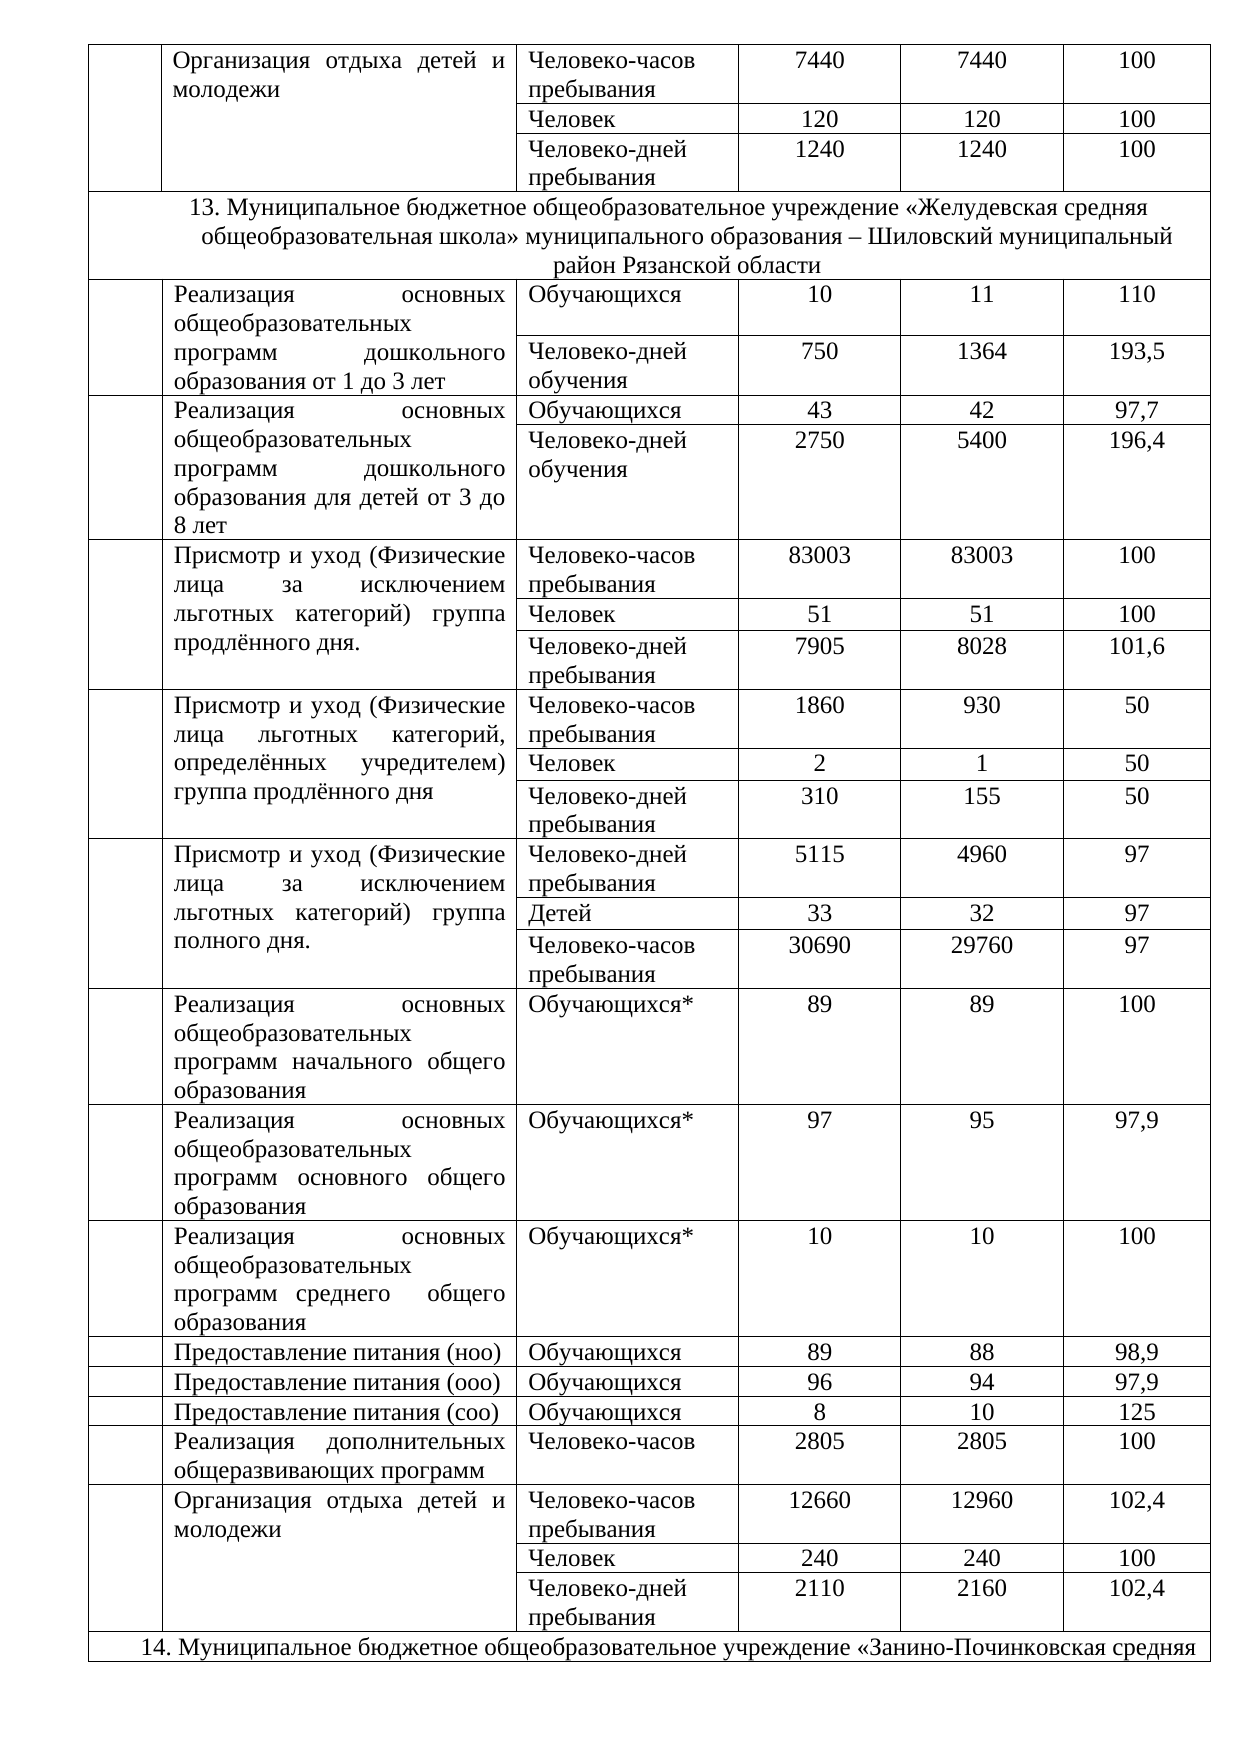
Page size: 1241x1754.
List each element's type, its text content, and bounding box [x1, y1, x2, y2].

table_cell Реализация основных общеобразовательных программ дошкольного образования для детей от 3 до 8 лет [163, 396, 516, 539]
table_cell 102,4 [1064, 1573, 1210, 1631]
table_cell 33 [739, 898, 900, 929]
table_cell Человеко-дней обучения [517, 336, 738, 394]
table_cell 42 [901, 396, 1063, 424]
table_cell 100 [1064, 599, 1210, 630]
table_cell 10 [739, 280, 900, 335]
table_cell Человек [517, 1544, 738, 1572]
table_cell 100 [1064, 134, 1210, 191]
table_cell Реализация основных общеобразовательных программ основного общего образования [163, 1105, 516, 1220]
table_cell Реализация основных общеобразовательных программ дошкольного образования от 1 до 3 лет [163, 280, 516, 394]
table_cell 97 [1064, 930, 1210, 988]
table_cell 2750 [739, 425, 900, 539]
table_cell Реализация основных общеобразовательных программ начального общего образования [163, 989, 516, 1104]
table_cell 97,7 [1064, 396, 1210, 424]
table_cell 750 [739, 336, 900, 394]
table_cell 1364 [901, 336, 1063, 394]
table_cell 43 [739, 396, 900, 424]
table_cell Человеко-дней пребывания [517, 781, 738, 838]
table_cell 8 [739, 1397, 900, 1425]
table_cell 930 [901, 690, 1063, 747]
table_cell 95 [901, 1105, 1063, 1220]
table_cell 8028 [901, 631, 1063, 689]
table_cell [89, 1367, 162, 1396]
table_cell Обучающихся [517, 396, 738, 424]
table_cell Человеко-дней пребывания [517, 1573, 738, 1631]
table_cell 120 [739, 104, 900, 133]
table_cell 193,5 [1064, 336, 1210, 394]
table_cell 10 [901, 1221, 1063, 1336]
table_cell 11 [901, 280, 1063, 335]
table_cell [89, 280, 162, 394]
table_cell [89, 1105, 162, 1220]
table_cell 83003 [739, 540, 900, 598]
table_cell 100 [1064, 1544, 1210, 1572]
table_cell Обучающихся* [517, 989, 738, 1104]
table_cell Человеко-часов пребывания [517, 1485, 738, 1542]
table_cell [89, 1485, 162, 1631]
table_cell Человеко-дней пребывания [517, 631, 738, 689]
table_cell [89, 1337, 162, 1366]
table_cell 97,9 [1064, 1105, 1210, 1220]
table_cell 50 [1064, 781, 1210, 838]
table_cell 30690 [739, 930, 900, 988]
table_cell 12960 [901, 1485, 1063, 1542]
table_cell Человеко-часов пребывания [517, 540, 738, 598]
table_cell 1 [901, 749, 1063, 780]
table_cell 89 [739, 989, 900, 1104]
table_cell 12660 [739, 1485, 900, 1542]
table_cell Обучающихся [517, 1337, 738, 1366]
table_cell 50 [1064, 749, 1210, 780]
table_cell Обучающихся* [517, 1221, 738, 1336]
table_cell 83003 [901, 540, 1063, 598]
table_cell [89, 396, 162, 539]
table_cell Предоставление питания (соо) [163, 1397, 516, 1425]
table_cell 89 [901, 989, 1063, 1104]
table_cell Присмотр и уход (Физические лица льготных категорий, определённых учредителем) группа продлённого дня [163, 690, 516, 838]
table_cell 2805 [901, 1426, 1063, 1484]
table_cell 7440 [901, 45, 1063, 103]
table_cell Человеко-часов пребывания [517, 45, 738, 103]
table_cell 97 [1064, 898, 1210, 929]
table_cell 50 [1064, 690, 1210, 747]
table_cell 1240 [901, 134, 1063, 191]
table_cell 100 [1064, 1426, 1210, 1484]
table_cell Присмотр и уход (Физические лица за исключением льготных категорий) группа продлённого дня. [163, 540, 516, 689]
table_cell 310 [739, 781, 900, 838]
table_cell [89, 989, 162, 1104]
table_cell 100 [1064, 540, 1210, 598]
table_cell [89, 1397, 162, 1425]
table_cell 1860 [739, 690, 900, 747]
table_cell 2160 [901, 1573, 1063, 1631]
table_cell Реализация основных общеобразовательных программ среднего общего образования [163, 1221, 516, 1336]
table_cell 2 [739, 749, 900, 780]
table_cell 101,6 [1064, 631, 1210, 689]
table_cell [89, 1632, 1210, 1661]
table_cell Человеко-дней обучения [517, 425, 738, 539]
table_cell 125 [1064, 1397, 1210, 1425]
table_cell 10 [901, 1397, 1063, 1425]
table_cell Человеко-дней пребывания [517, 134, 738, 191]
table_cell 7905 [739, 631, 900, 689]
table_cell 5115 [739, 839, 900, 897]
table_cell [89, 540, 162, 689]
table_cell 240 [901, 1544, 1063, 1572]
table_cell 110 [1064, 280, 1210, 335]
table_cell 1240 [739, 134, 900, 191]
table_cell Человеко-часов пребывания [517, 690, 738, 747]
table_cell Человеко-часов [517, 1426, 738, 1484]
table_cell Человеко-часов пребывания [517, 930, 738, 988]
table_cell 4960 [901, 839, 1063, 897]
table_cell Обучающихся [517, 280, 738, 335]
table_cell Предоставление питания (ноо) [163, 1337, 516, 1366]
table_cell Обучающихся [517, 1397, 738, 1425]
table_cell 196,4 [1064, 425, 1210, 539]
table_cell [89, 45, 161, 191]
table_cell [89, 839, 162, 988]
table_cell Человек [517, 599, 738, 630]
table_cell 120 [901, 104, 1063, 133]
table_cell 2110 [739, 1573, 900, 1631]
table_cell 97,9 [1064, 1367, 1210, 1396]
table_cell 100 [1064, 104, 1210, 133]
table_cell 5400 [901, 425, 1063, 539]
table_cell Человеко-дней пребывания [517, 839, 738, 897]
table_cell 29760 [901, 930, 1063, 988]
table_cell [89, 1426, 162, 1484]
table_cell Муниципальное бюджетное общеобразовательное учреждение «Желудевская средняя общеобразовательная школа» муниципального образования – Шиловский муниципальный район Рязанской области [89, 192, 1210, 278]
table_cell Присмотр и уход (Физические лица за исключением льготных категорий) группа полного дня. [163, 839, 516, 988]
table_cell 51 [739, 599, 900, 630]
table_cell 102,4 [1064, 1485, 1210, 1542]
table_cell 2805 [739, 1426, 900, 1484]
table_cell [89, 1221, 162, 1336]
table_cell 155 [901, 781, 1063, 838]
table_cell Предоставление питания (ооо) [163, 1367, 516, 1396]
table_cell 97 [739, 1105, 900, 1220]
table_cell 240 [739, 1544, 900, 1572]
table_cell 94 [901, 1367, 1063, 1396]
table_cell 97 [1064, 839, 1210, 897]
table_cell Организация отдыха детей и молодежи [163, 1485, 516, 1631]
table_cell 32 [901, 898, 1063, 929]
table_cell 100 [1064, 45, 1210, 103]
table_cell Реализация дополнительных общеразвивающих программ [163, 1426, 516, 1484]
table_cell Обучающихся* [517, 1105, 738, 1220]
table_cell [89, 690, 162, 838]
table_cell 100 [1064, 1221, 1210, 1336]
table_cell Детей [517, 898, 738, 929]
table_cell 100 [1064, 989, 1210, 1104]
table_cell Обучающихся [517, 1367, 738, 1396]
table_cell Человек [517, 749, 738, 780]
table_cell 98,9 [1064, 1337, 1210, 1366]
table_cell 96 [739, 1367, 900, 1396]
table_cell Организация отдыха детей и молодежи [162, 45, 516, 191]
table_cell 51 [901, 599, 1063, 630]
table_cell 88 [901, 1337, 1063, 1366]
table_cell 7440 [739, 45, 900, 103]
table_cell 89 [739, 1337, 900, 1366]
table_cell Человек [517, 104, 738, 133]
table_cell 10 [739, 1221, 900, 1336]
